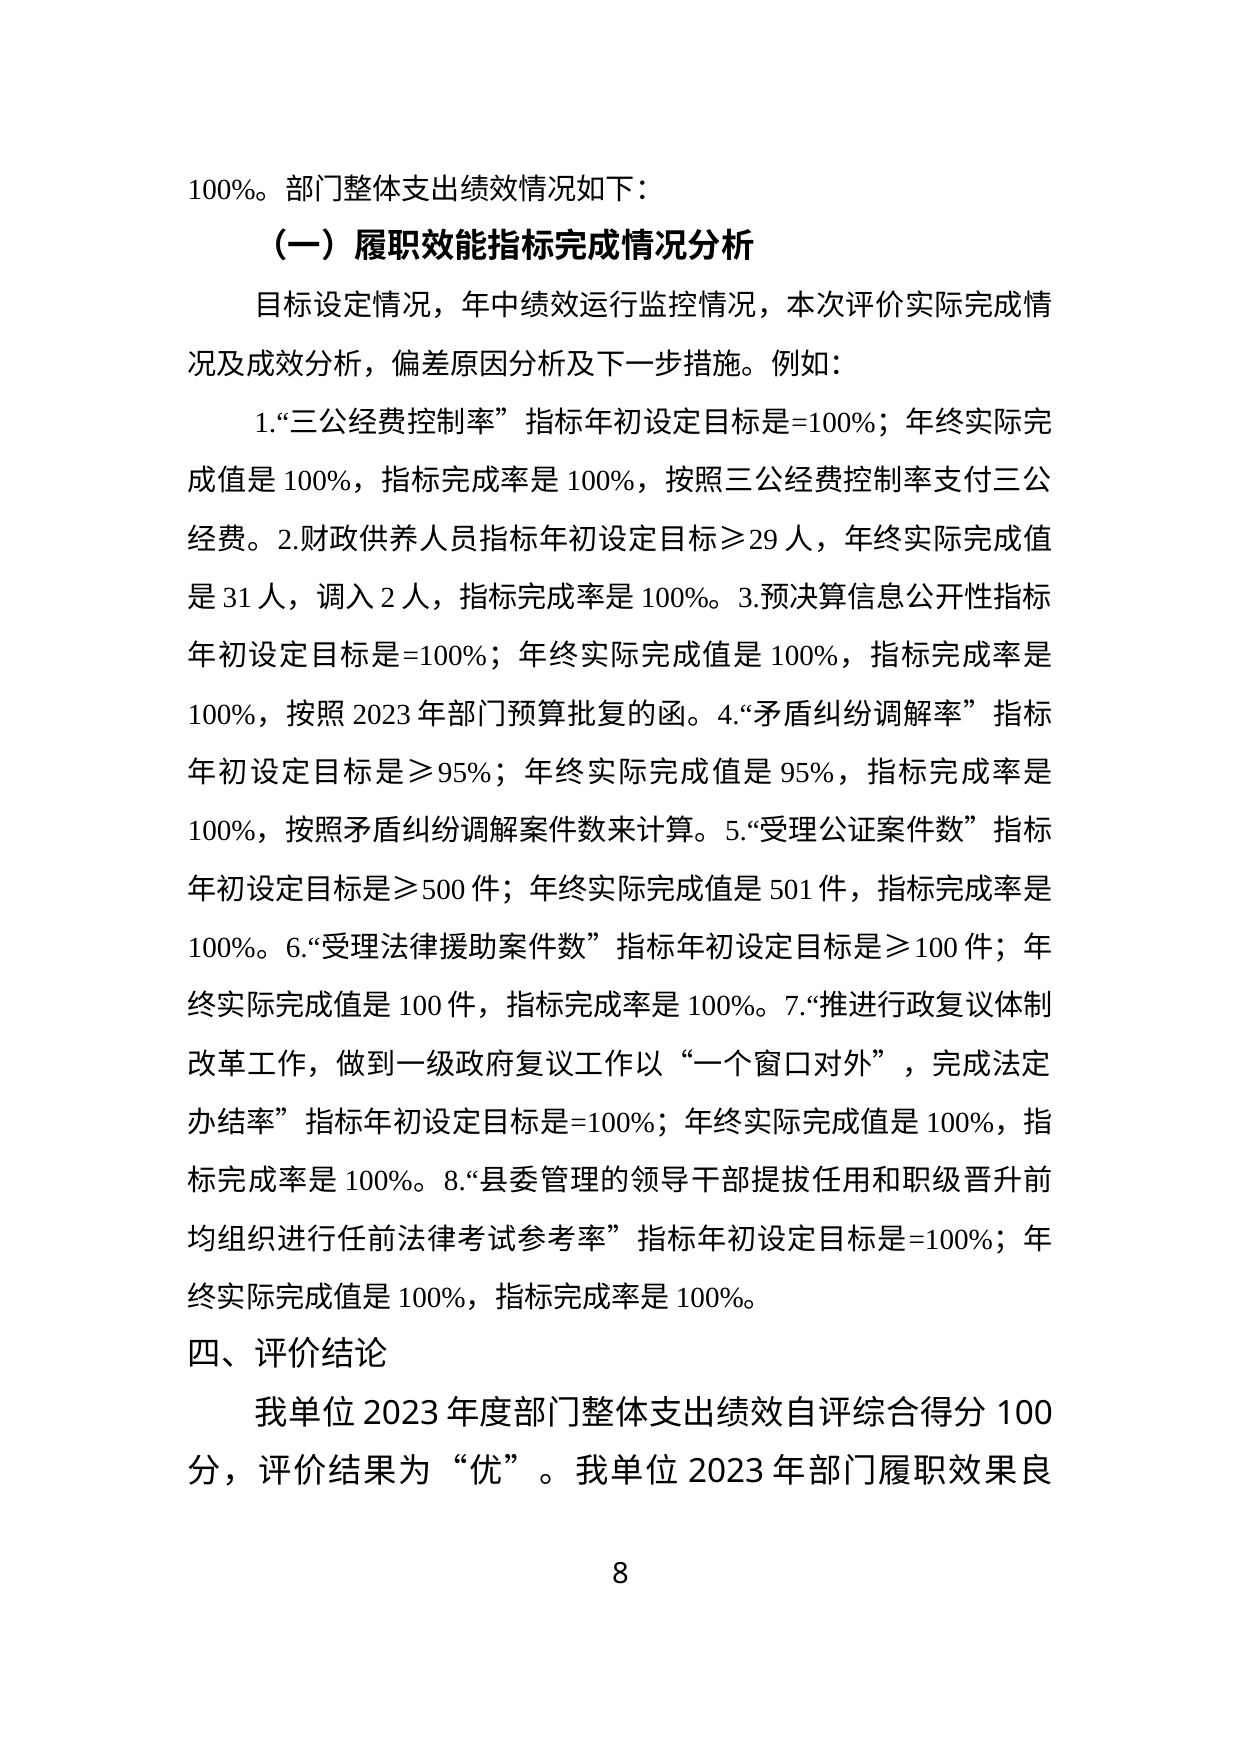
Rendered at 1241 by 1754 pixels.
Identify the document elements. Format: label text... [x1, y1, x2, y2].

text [187, 1377, 1053, 1494]
text 目标设定情况，年中绩效运行监控情况，本次评价实际完成情况及成效分析，偏差原因分析及下一步措施。例如： [187, 269, 1053, 386]
subtitle （一）履职效能指标完成情况分析 [187, 211, 1053, 269]
subtitle 四、评价结论 [187, 1319, 1053, 1377]
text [187, 152, 1053, 211]
text 1.“三公经费控制率”指标年初设定目标是=100%；年终实际完成值是100%，指标完成率是100%，按照三公经费控制率支付三公经费。2.财政供养人员指标年初设定目标≥29人，年终实际完成值是31人，调入2人，指标完成率是100%。3.预决算信息公开性指标年初设定目标是=100%；年终实际完成值是100%，指标完成率是100%，按照2023年部门预算批复的函。4.“矛盾纠纷调解率”指标年初设定目标是≥95%；年终实际完成值是95%，指标完成率是100%，按照矛盾纠纷调解案件数来计算。5.“受理公证案件数”指标年初设定目标是≥500件；年终实际完成值是501件，指标完成率是100%。6.“受理法律援助案件数”指标年初设定目标是≥100件；年终实际完成值是100件，指标完成率是100%。7.“推进行政复议体制改革工作，做到一级政府复议工作以“一个窗口对外”，完成法定办结率”指标年初设定目标是=100%；年终实际完成值是100%，指标完成率是100%。8.“县委管理的领导干部提拔任用和职级晋升前均组织进行任前法律考试参考率”指标年初设定目标是=100%；年终实际完成值是100%，指标完成率是100%。 [187, 386, 1053, 1319]
